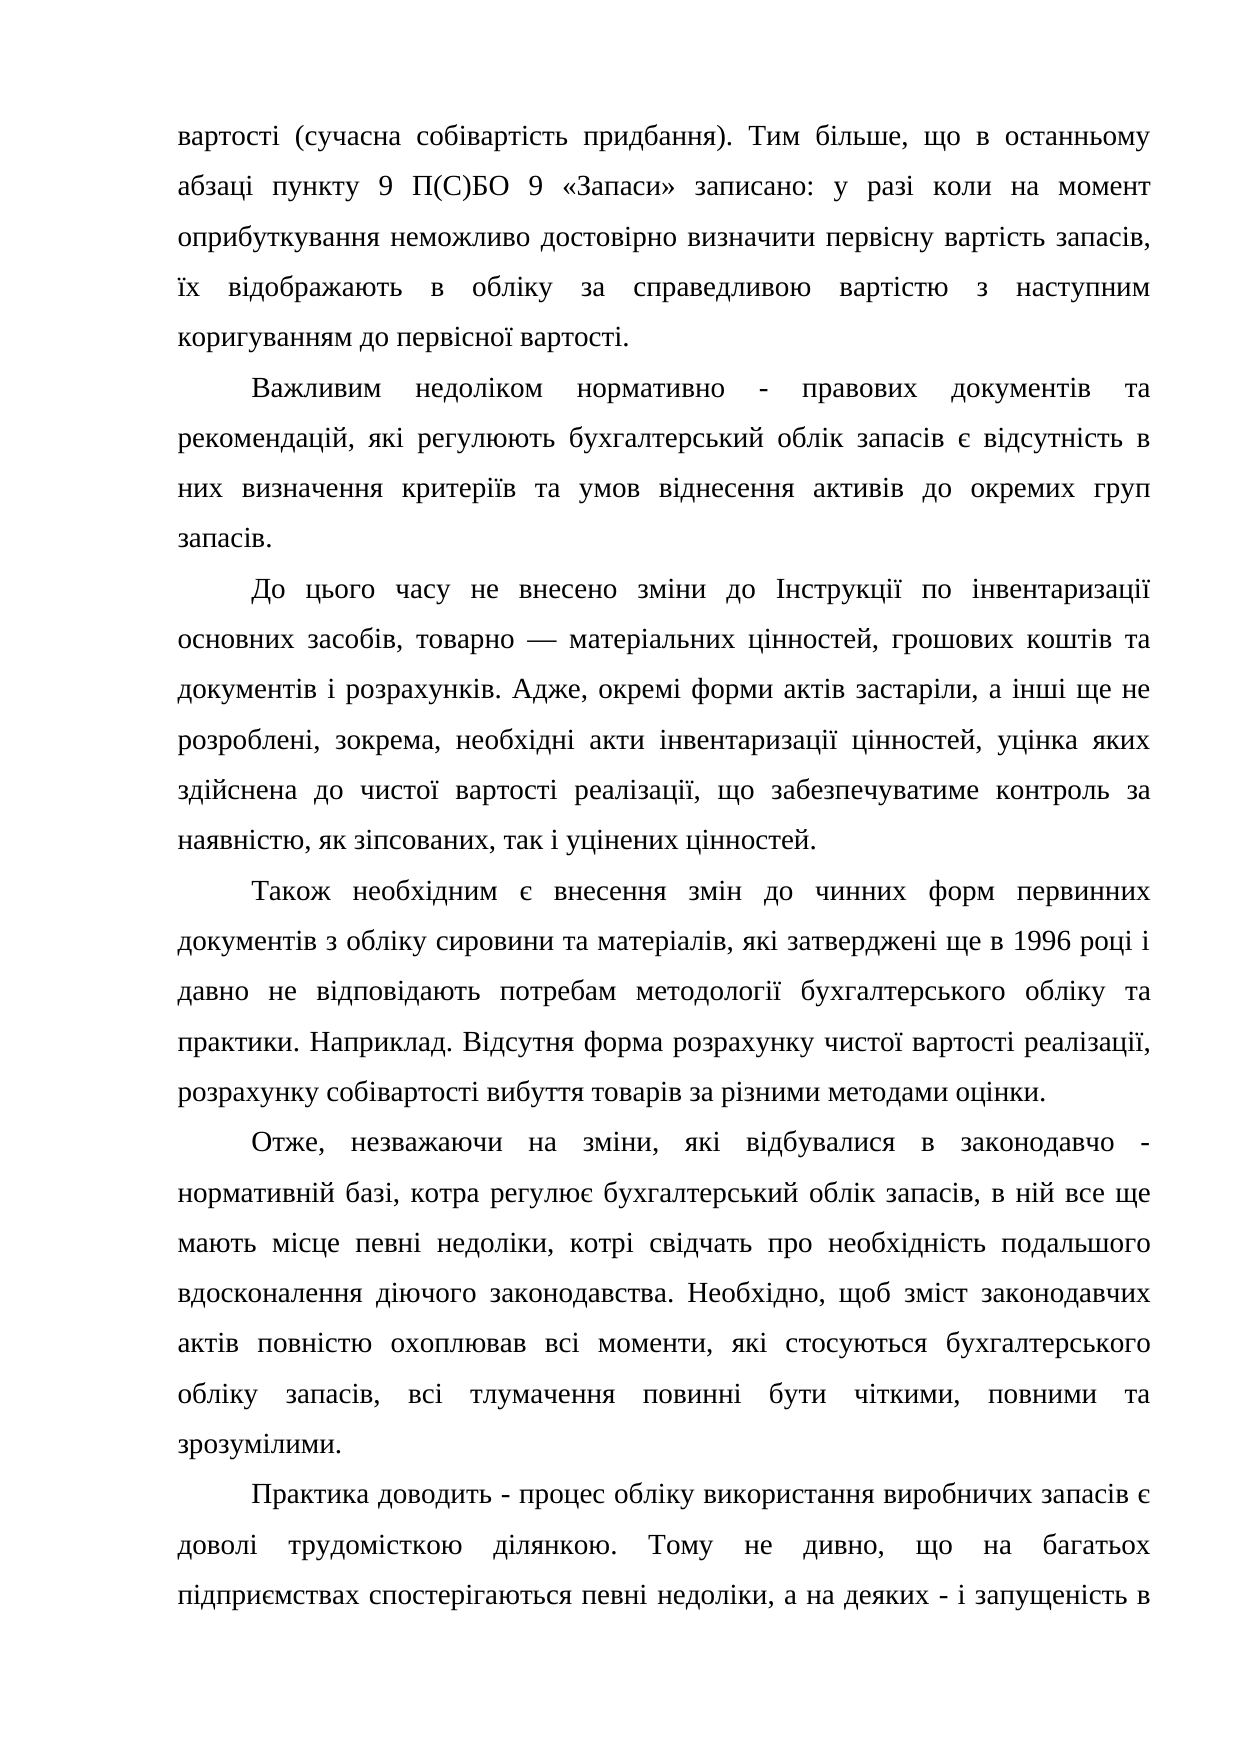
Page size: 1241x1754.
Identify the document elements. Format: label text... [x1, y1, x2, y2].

text До цього часу не внесено зміни до Інструкції по інвентаризації основних засобів, товарно — матеріальних цінностей, грошових коштів та документів і розрахунків. Адже, окремі форми актів застаріли, а інші ще не розроблені, зокрема, необхідні акти інвентаризації цінностей, уцінка яких здійснена до чистої вартості реалізації, що забезпечуватиме контроль за наявністю, як зіпсованих, так і уцінених цінностей. [177, 571, 1152, 856]
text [177, 1477, 1152, 1611]
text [177, 118, 1152, 353]
text Важливим недоліком нормативно - правових документів та рекомендацій, які регулюють бухгалтерський облік запасів є відсутність в них визначення критеріїв та умов віднесення активів до окремих груп запасів. [177, 370, 1152, 554]
text Отже, незважаючи на зміни, які відбувалися в законодавчо - нормативній базі, котра регулює бухгалтерський облік запасів, в ній все ще мають місце певні недоліки, котрі свідчать про необхідність подальшого вдосконалення діючого законодавства. Необхідно, щоб зміст законодавчих актів повністю охоплював всі моменти, які стосуються бухгалтерського обліку запасів, всі тлумачення повинні бути чіткими, повними та зрозумілими. [177, 1124, 1152, 1460]
text Також необхідним є внесення змін до чинних форм первинних документів з обліку сировини та матеріалів, які затверджені ще в 1996 році і давно не відповідають потребам методології бухгалтерського обліку та практики. Наприклад. Відсутня форма розрахунку чистої вартості реалізації, розрахунку собівартості вибуття товарів за різними методами оцінки. [177, 873, 1152, 1108]
